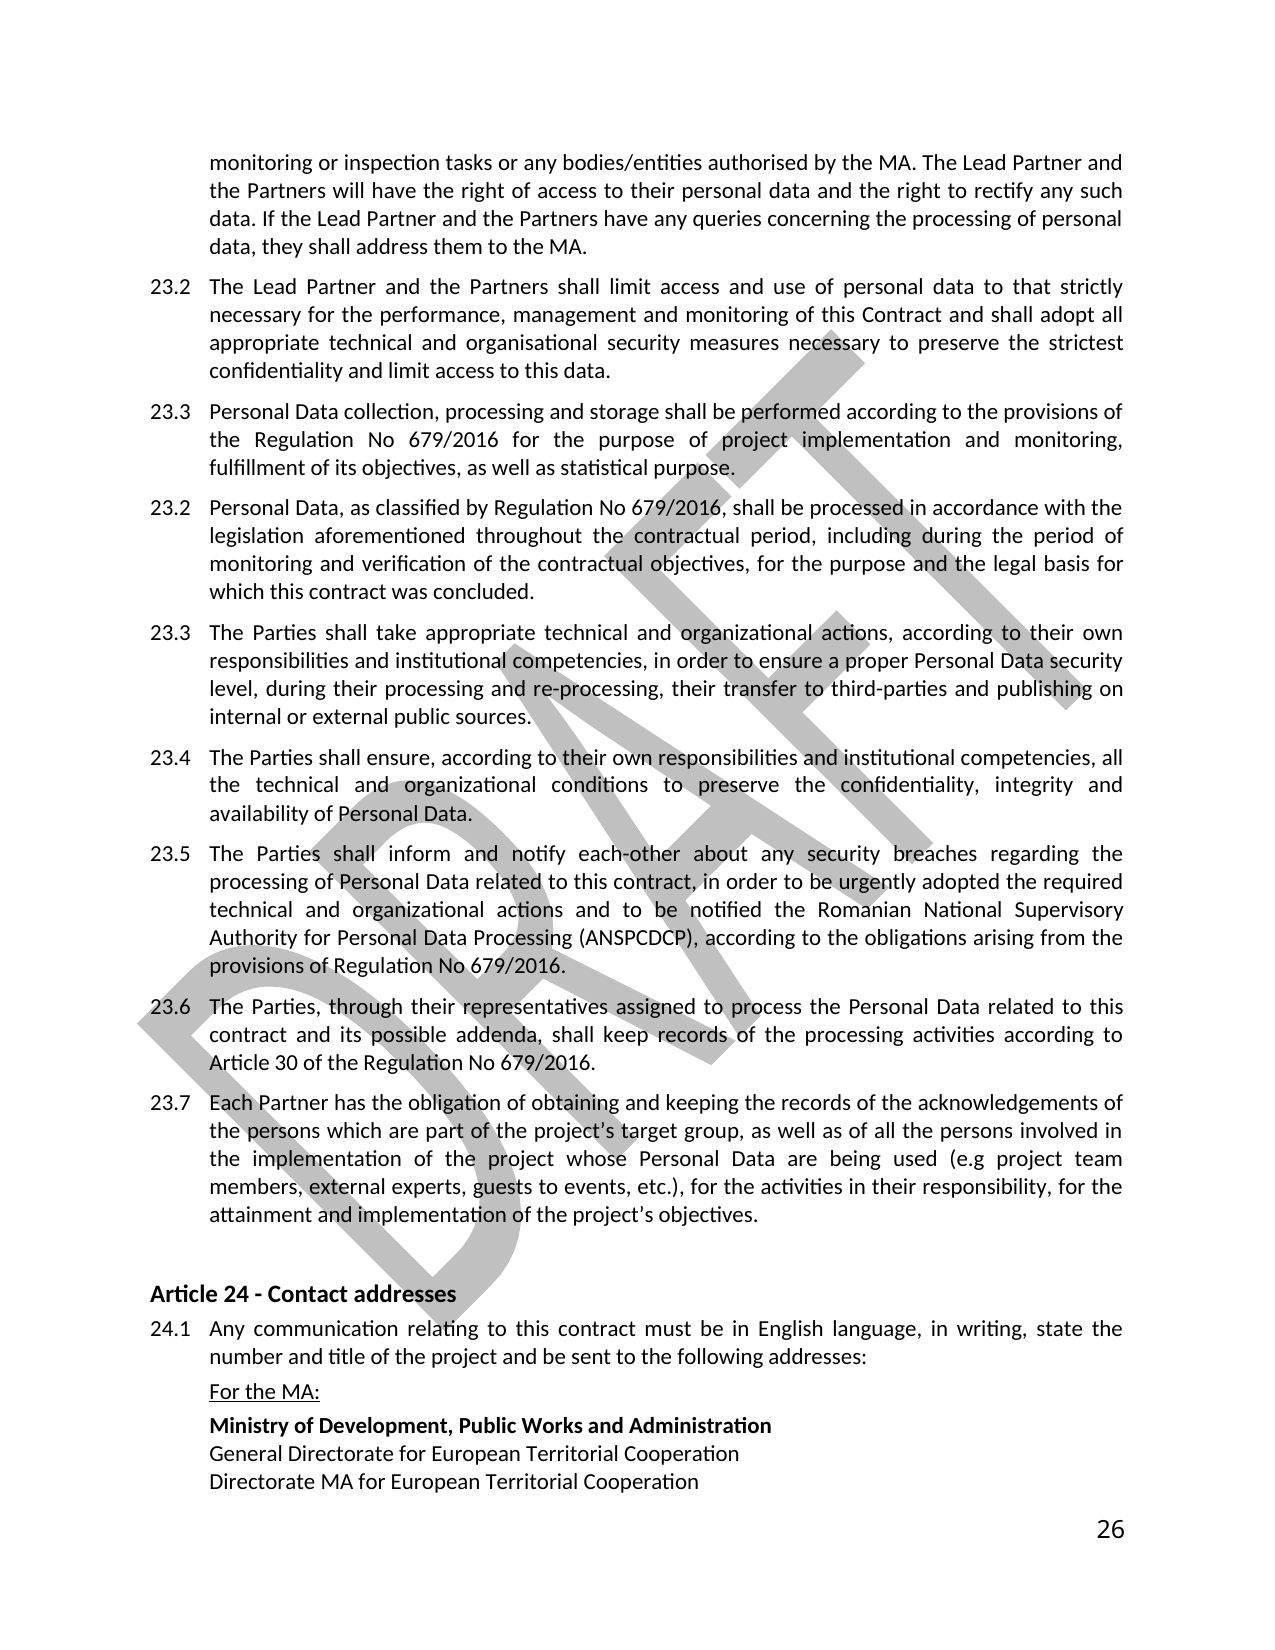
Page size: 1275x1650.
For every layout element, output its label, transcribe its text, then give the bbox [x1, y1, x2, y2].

text Directorate MA for European Territorial Cooperation [179, 1467, 1125, 1495]
text For the MA: [209, 1377, 1125, 1405]
text 23.6 The Parties, through their representatives assigned to process the Personal Data related to this contract and its possible addenda, shall keep records of the processing activities according to Article 30 of the Regulation No 679/2016. [150, 992, 1125, 1076]
text 23.2 The Lead Partner and the Partners shall limit access and use of personal data to that strictly necessary for the performance, management and monitoring of this Contract and shall adopt all appropriate technical and organisational security measures necessary to preserve the strictest confidentiality and limit access to this data. [150, 272, 1125, 384]
text 24.1 Any communication relating to this contract must be in English language, in writing, state the number and title of the project and be sent to the following addresses: [150, 1314, 1125, 1371]
text 23.2 Personal Data, as classified by Regulation No 679/2016, shall be processed in accordance with the legislation aforementioned throughout the contractual period, including during the period of monitoring and verification of the contractual objectives, for the purpose and the legal basis for which this contract was concluded. [150, 493, 1125, 606]
text Ministry of Development, Public Works and Administration [209, 1411, 1125, 1439]
text 23.4 The Parties shall ensure, according to their own responsibilities and institutional competencies, all the technical and organizational conditions to preserve the confidentiality, integrity and availability of Personal Data. [150, 743, 1125, 827]
text 23.7 Each Partner has the obligation of obtaining and keeping the records of the acknowledgements of the persons which are part of the project’s target group, as well as of all the persons involved in the implementation of the project whose Personal Data are being used (e.g project team members, external experts, guests to events, etc.), for the activities in their responsibility, for the attainment and implementation of the project’s objectives. [150, 1088, 1125, 1228]
text 23.3 The Parties shall take appropriate technical and organizational actions, according to their own responsibilities and institutional competencies, in order to ensure a proper Personal Data security level, during their processing and re-processing, their transfer to third-parties and publishing on internal or external public sources. [150, 618, 1125, 730]
text 23.5 The Parties shall inform and notify each-other about any security breaches regarding the processing of Personal Data related to this contract, in order to be urgently adopted the required technical and organizational actions and to be notified the Romanian National Supervisory Authority for Personal Data Processing (ANSPCDCP), according to the obligations arising from the provisions of Regulation No 679/2016. [150, 839, 1125, 979]
text 23.3 Personal Data collection, processing and storage shall be performed according to the provisions of the Regulation No 679/2016 for the purpose of project implementation and monitoring, fulfillment of its objectives, as well as statistical purpose. [150, 397, 1125, 481]
text Article 24 - Contact addresses [150, 1278, 1125, 1308]
text General Directorate for European Territorial Cooperation [209, 1439, 1125, 1467]
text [150, 148, 1125, 260]
